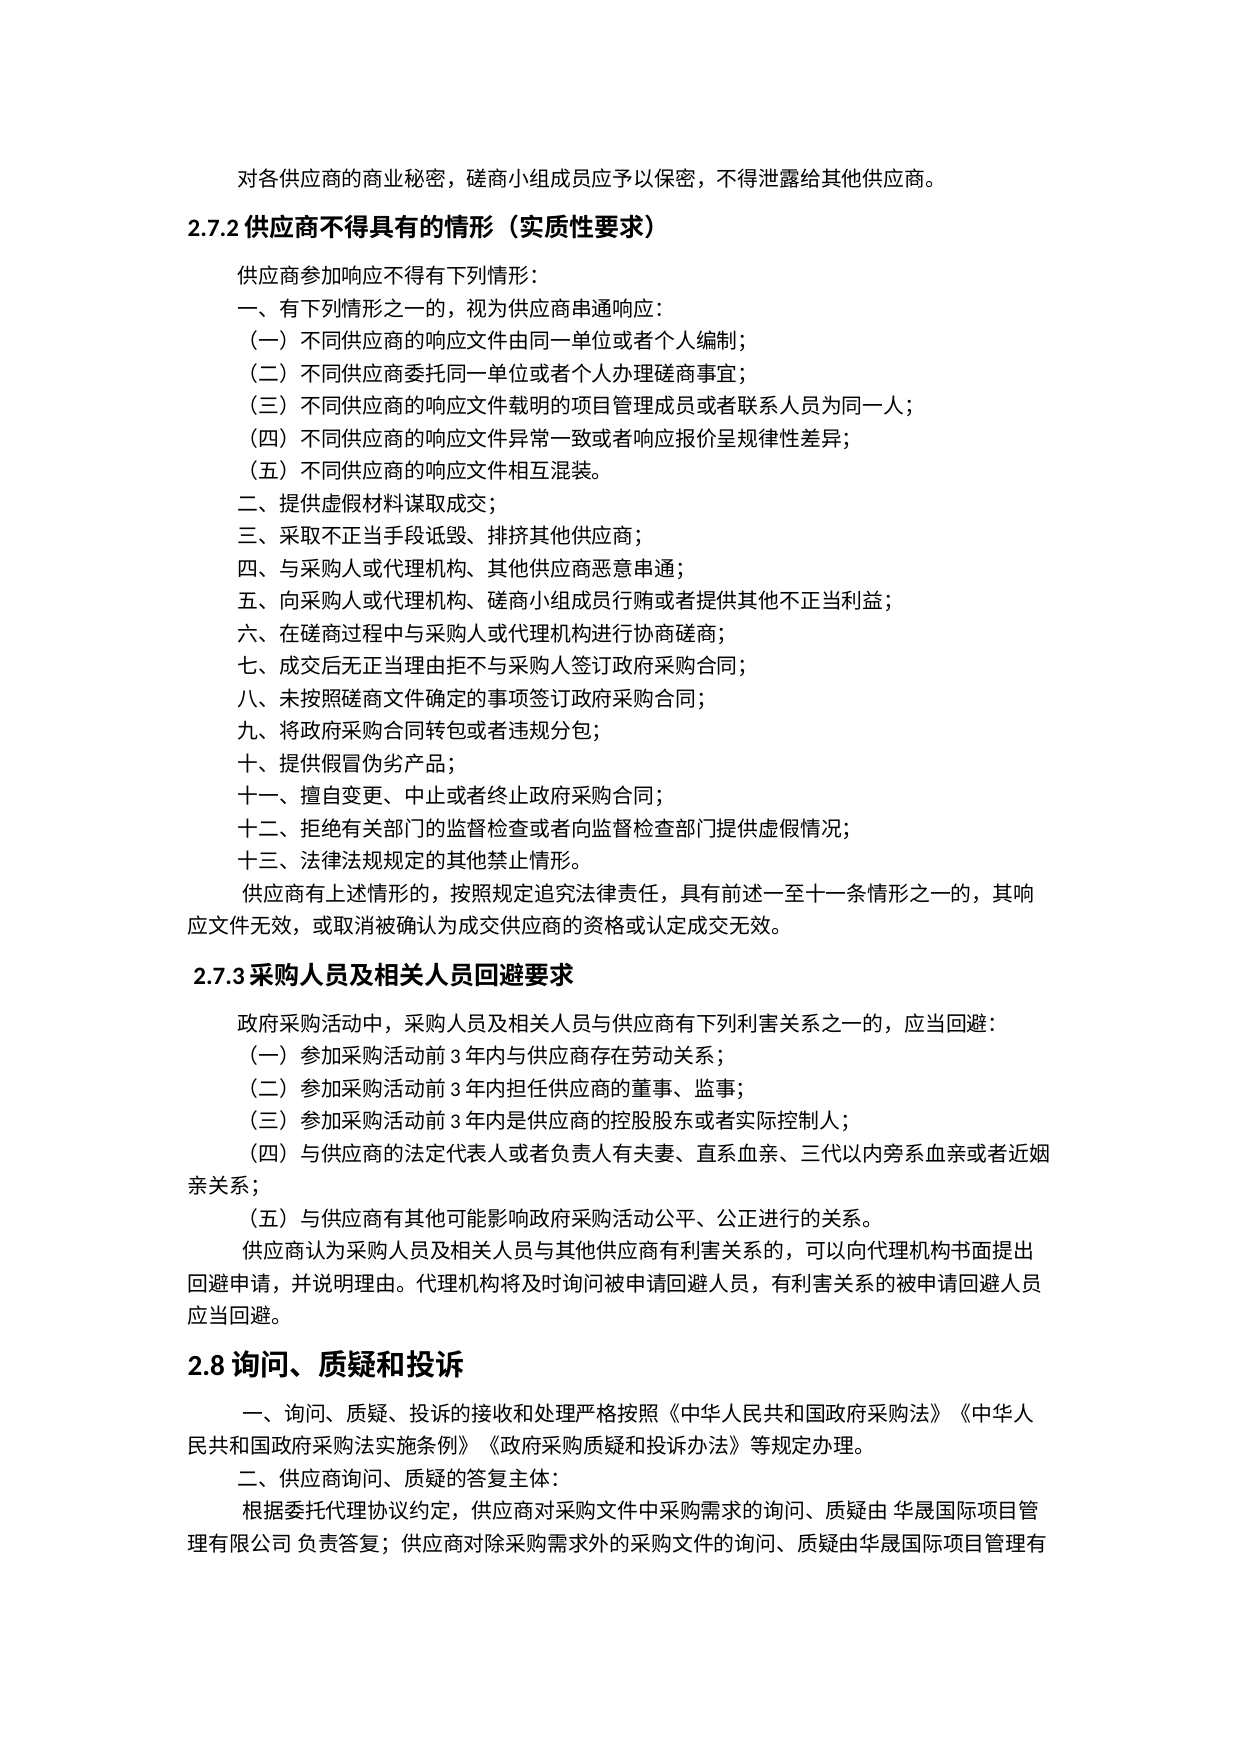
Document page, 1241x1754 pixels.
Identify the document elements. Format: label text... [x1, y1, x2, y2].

text （五）与供应商有其他可能影响政府采购活动公平、公正进行的关系。 [187, 1202, 1053, 1234]
text 四、与采购人或代理机构、其他供应商恶意串通； [187, 552, 1053, 584]
text 三、采取不正当手段诋毁、排挤其他供应商； [187, 519, 1053, 552]
text 十、提供假冒伪劣产品； [187, 747, 1053, 779]
text （二）不同供应商委托同一单位或者个人办理磋商事宜； [187, 357, 1053, 389]
text 二、供应商询问、质疑的答复主体： [187, 1462, 1053, 1494]
text （四）与供应商的法定代表人或者负责人有夫妻、直系血亲、三代以内旁系血亲或者近姻亲关系； [187, 1137, 1053, 1202]
text 政府采购活动中，采购人员及相关人员与供应商有下列利害关系之一的，应当回避： [187, 1007, 1053, 1039]
text （二）参加采购活动前3年内担任供应商的董事、监事； [187, 1072, 1053, 1104]
text 一、有下列情形之一的，视为供应商串通响应： [187, 292, 1053, 324]
text （一）不同供应商的响应文件由同一单位或者个人编制； [187, 324, 1053, 357]
text 供应商参加响应不得有下列情形： [187, 259, 1053, 292]
text 十三、法律法规规定的其他禁止情形。 [187, 844, 1053, 877]
text 供应商有上述情形的，按照规定追究法律责任，具有前述一至十一条情形之一的，其响应文件无效，或取消被确认为成交供应商的资格或认定成交无效。 [187, 877, 1053, 942]
text 2.7.2供应商不得具有的情形（实质性要求） [187, 194, 1053, 259]
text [187, 1494, 1053, 1559]
text 一、询问、质疑、投诉的接收和处理严格按照《中华人民共和国政府采购法》《中华人民共和国政府采购法实施条例》《政府采购质疑和投诉办法》等规定办理。 [187, 1397, 1053, 1462]
text 对各供应商的商业秘密，磋商小组成员应予以保密，不得泄露给其他供应商。 [187, 162, 1053, 194]
text （三）参加采购活动前3年内是供应商的控股股东或者实际控制人； [187, 1104, 1053, 1137]
text 七、成交后无正当理由拒不与采购人签订政府采购合同； [187, 649, 1053, 682]
text 九、将政府采购合同转包或者违规分包； [187, 714, 1053, 747]
text 2.8询问、质疑和投诉 [187, 1332, 1053, 1397]
text 十一、擅自变更、中止或者终止政府采购合同； [187, 779, 1053, 812]
text 供应商认为采购人员及相关人员与其他供应商有利害关系的，可以向代理机构书面提出回避申请，并说明理由。代理机构将及时询问被申请回避人员，有利害关系的被申请回避人员应当回避。 [187, 1234, 1053, 1332]
text 五、向采购人或代理机构、磋商小组成员行贿或者提供其他不正当利益； [187, 584, 1053, 617]
text （三）不同供应商的响应文件载明的项目管理成员或者联系人员为同一人； [187, 389, 1053, 422]
text 二、提供虚假材料谋取成交； [187, 487, 1053, 519]
text 六、在磋商过程中与采购人或代理机构进行协商磋商； [187, 617, 1053, 649]
text （五）不同供应商的响应文件相互混装。 [187, 454, 1053, 487]
text 八、未按照磋商文件确定的事项签订政府采购合同； [187, 682, 1053, 714]
text 2.7.3采购人员及相关人员回避要求 [187, 942, 1053, 1007]
text 十二、拒绝有关部门的监督检查或者向监督检查部门提供虚假情况； [187, 812, 1053, 844]
text （四）不同供应商的响应文件异常一致或者响应报价呈规律性差异； [187, 422, 1053, 454]
text （一）参加采购活动前3年内与供应商存在劳动关系； [187, 1039, 1053, 1072]
